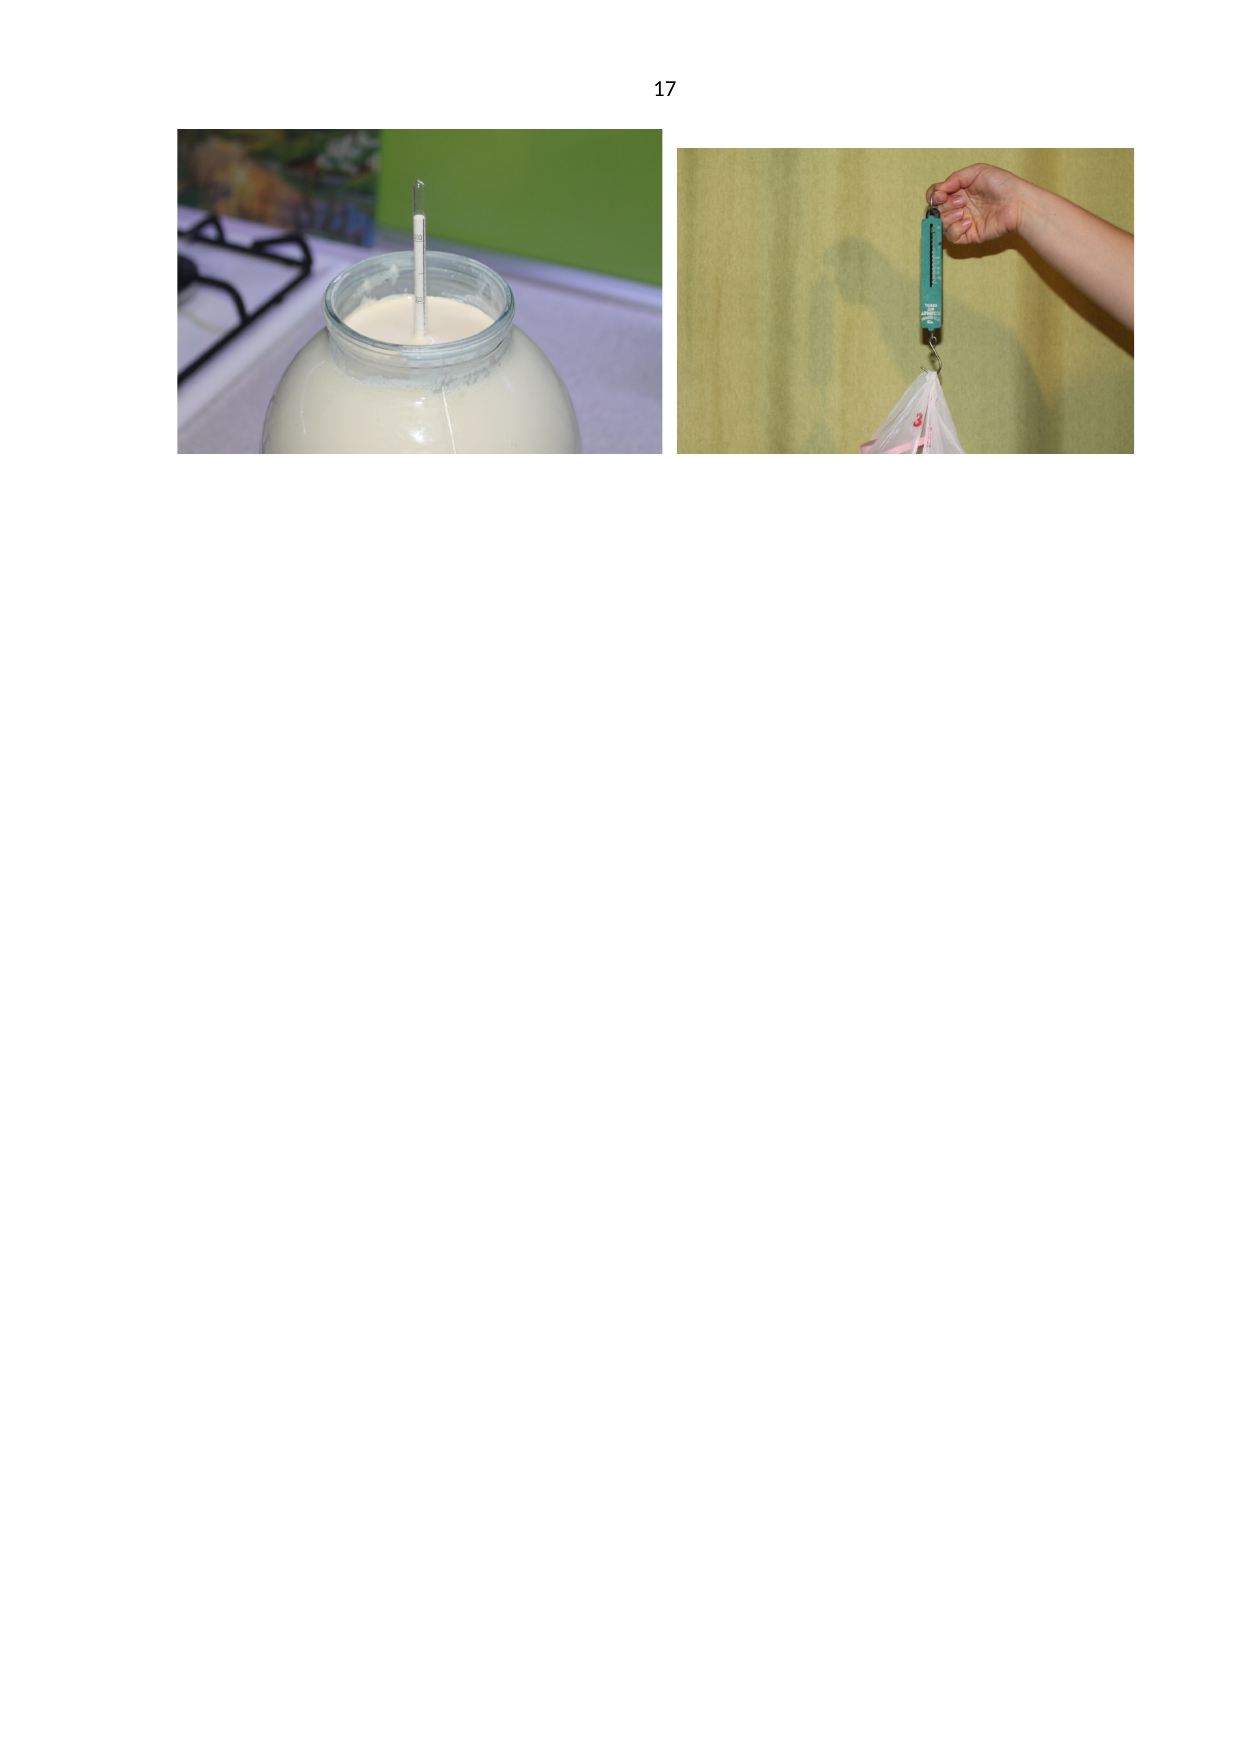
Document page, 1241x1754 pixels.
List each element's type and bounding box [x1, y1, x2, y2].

picture [677, 148, 1135, 454]
picture [177, 129, 663, 454]
